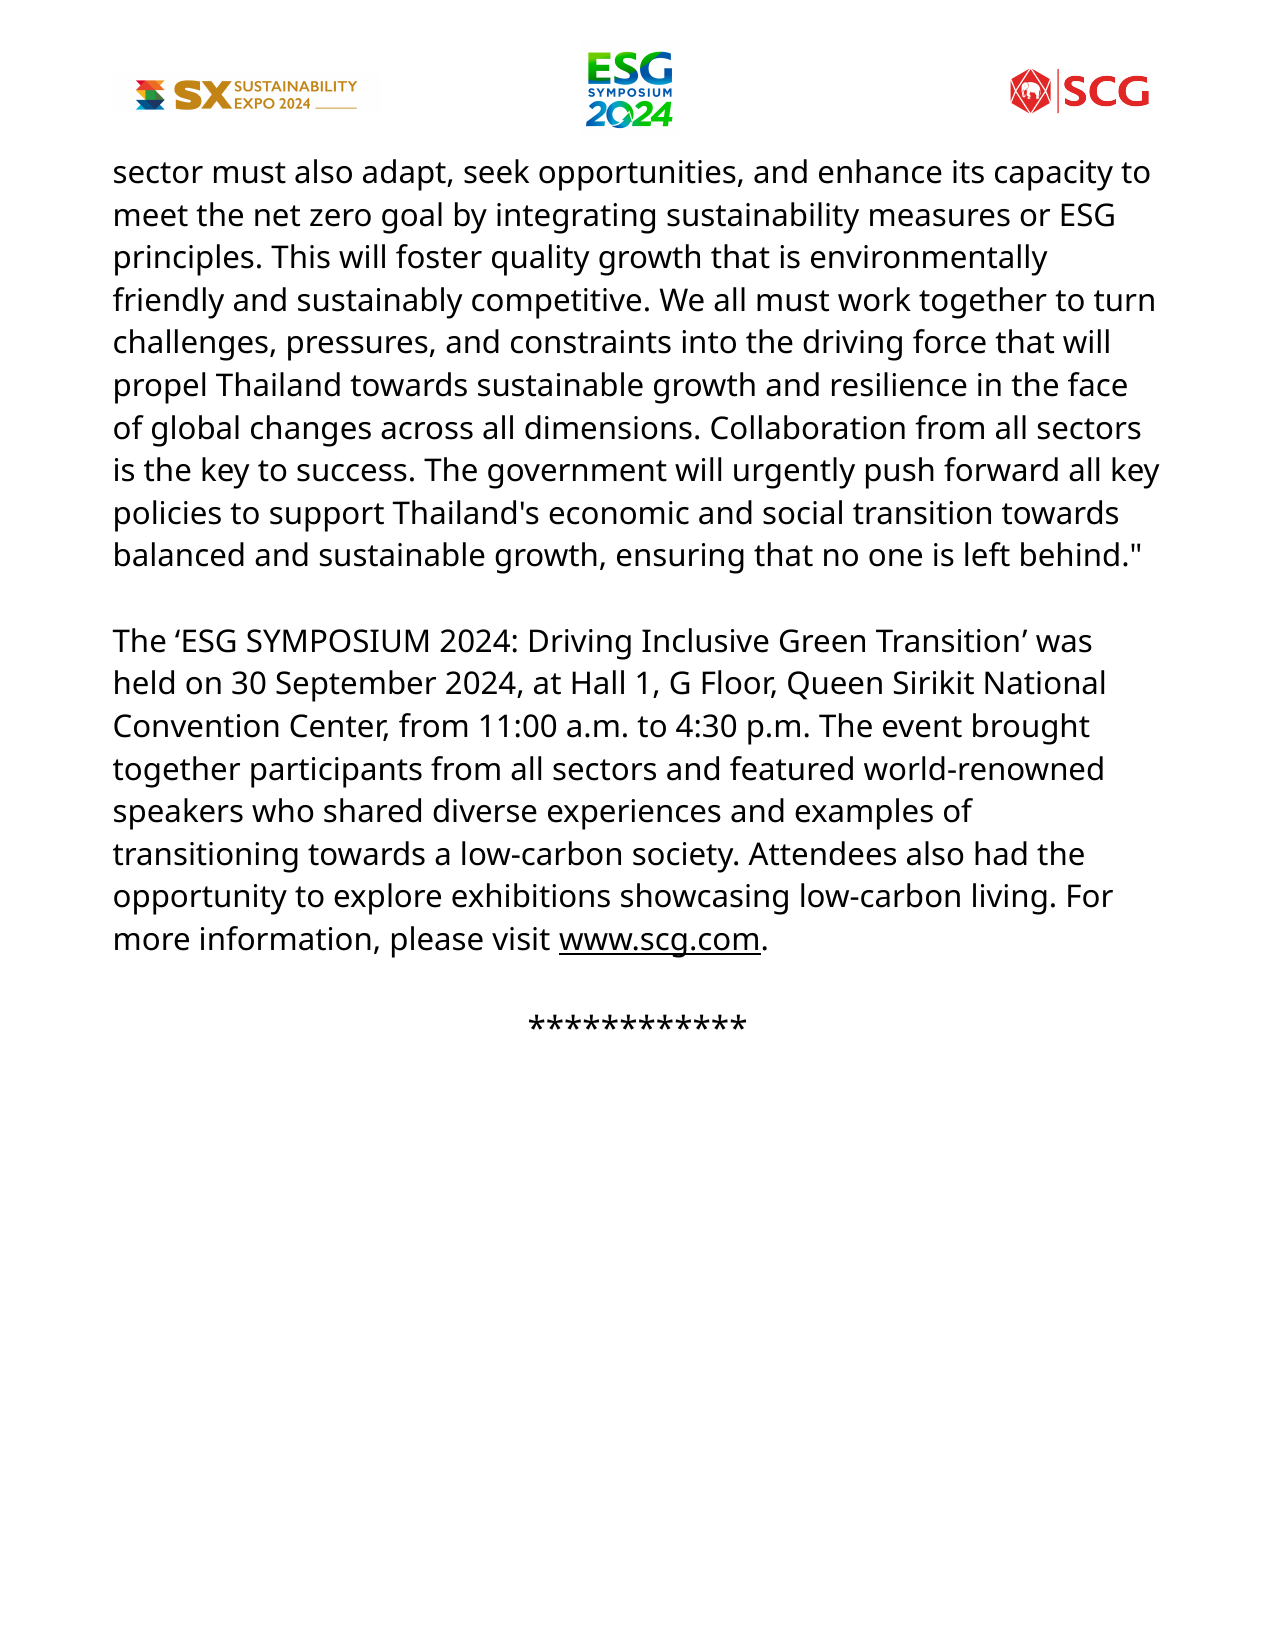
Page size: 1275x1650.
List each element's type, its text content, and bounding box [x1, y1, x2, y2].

picture [994, 51, 1164, 131]
text ************ [112, 1005, 1162, 1050]
picture [580, 40, 682, 137]
picture [112, 73, 381, 114]
text The ‘ESG SYMPOSIUM 2024: Driving Inclusive Green Transition’ was held on 30 September 2024, at Hall 1, G Floor, Queen Sirikit National Convention Center, from 11:00 a.m. to 4:30 p.m. The event brought together participants from all sectors and featured world-renowned speakers who shared diverse experiences and examples of transitioning towards a low-carbon society. Attendees also had the opportunity to explore exhibitions showcasing low-carbon living. For more information, please visit www.scg.com. [112, 619, 1162, 959]
